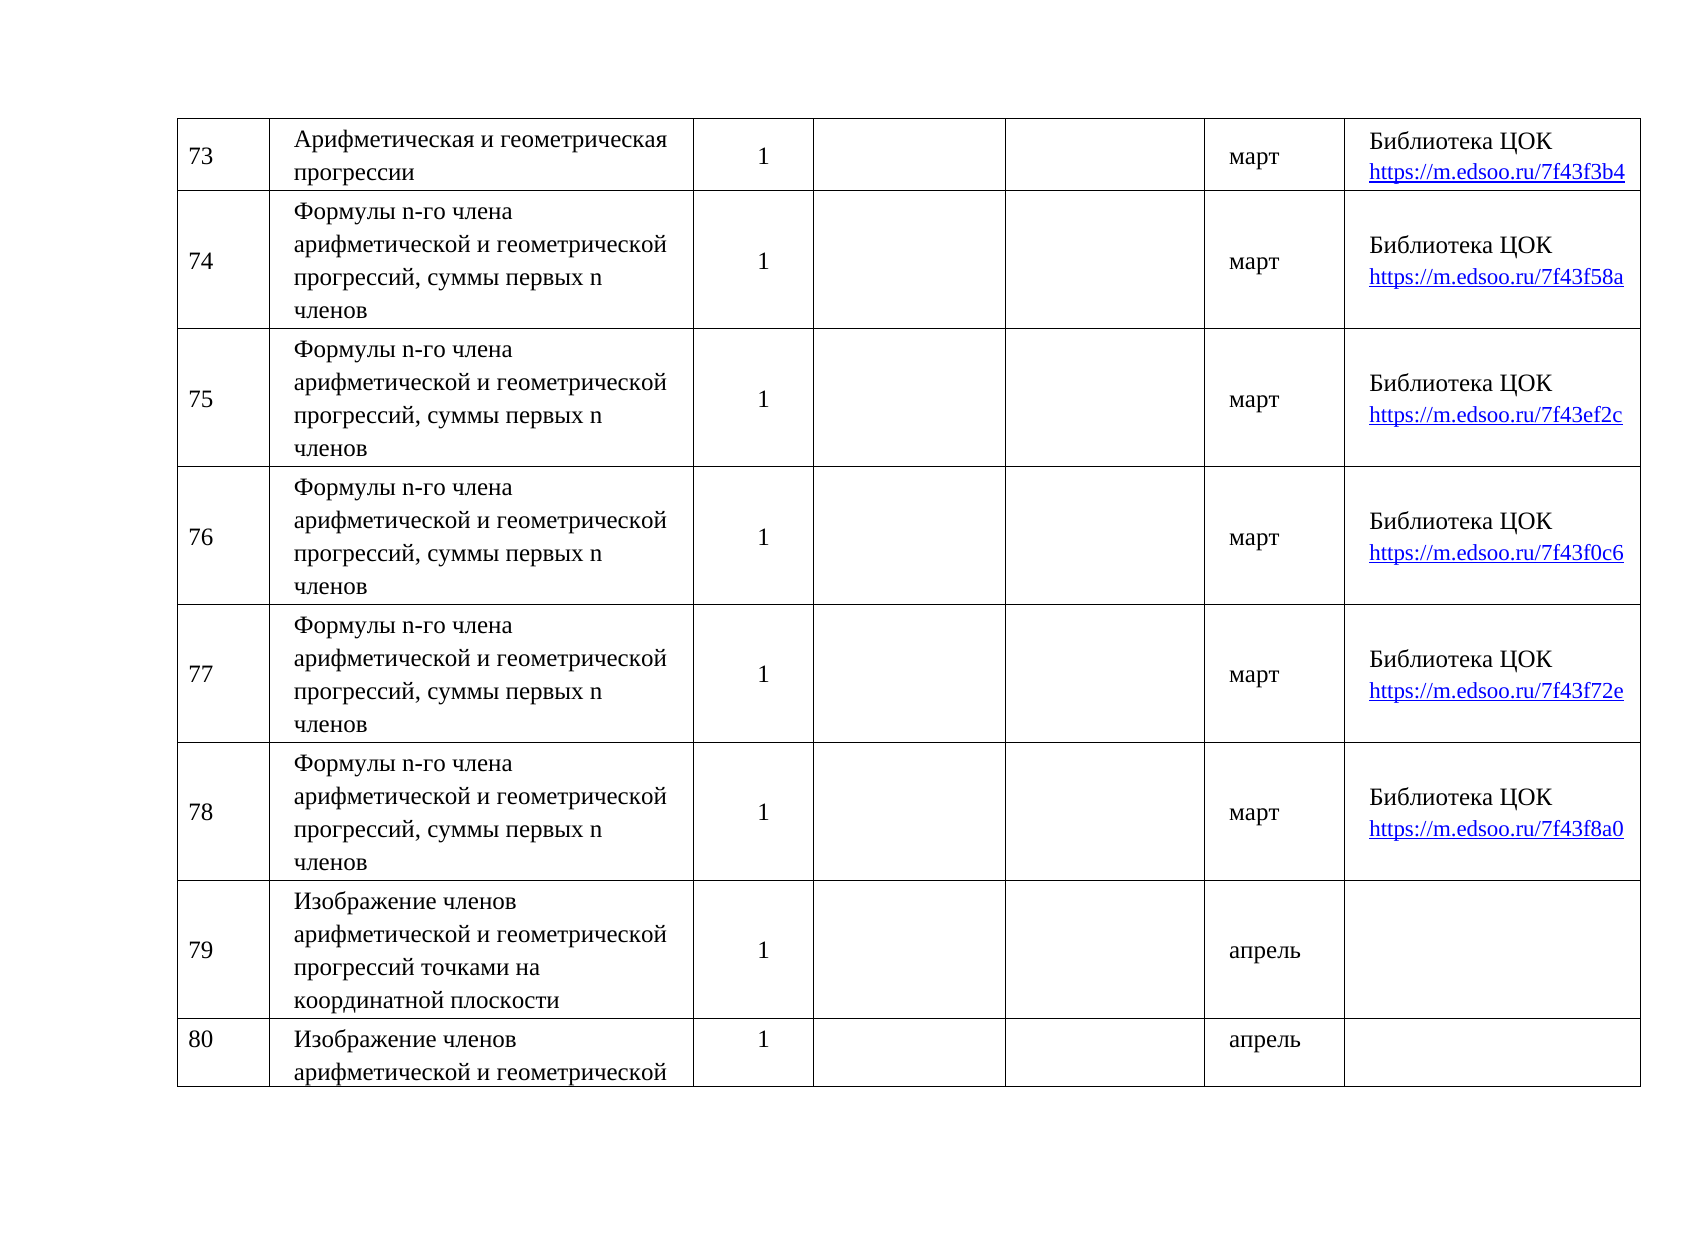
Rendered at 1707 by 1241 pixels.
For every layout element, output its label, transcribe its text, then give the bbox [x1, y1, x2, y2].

table_cell [1006, 1019, 1204, 1086]
table_cell [814, 467, 1005, 604]
table_cell [1006, 191, 1204, 328]
table_cell [814, 329, 1005, 466]
table_cell [1345, 881, 1640, 1017]
table_cell 76 [178, 467, 269, 604]
table_cell [1006, 119, 1204, 190]
table_cell 1 [694, 467, 813, 604]
table_cell Формулы n-го члена арифметической и геометрической прогрессий, суммы первых n членов [270, 191, 693, 328]
table_cell Библиотека ЦОК https://m.edsoo.ru/7f43f72e [1345, 605, 1640, 742]
table_cell [1006, 743, 1204, 879]
table_cell апрель [1205, 1019, 1344, 1086]
table_cell 77 [178, 605, 269, 742]
table_cell Формулы n-го члена арифметической и геометрической прогрессий, суммы первых n членов [270, 605, 693, 742]
table_cell [1006, 881, 1204, 1017]
table_cell март [1205, 605, 1344, 742]
table_cell [1006, 467, 1204, 604]
table_cell 1 [694, 1019, 813, 1086]
table_cell 1 [694, 743, 813, 879]
table_cell Библиотека ЦОК https://m.edsoo.ru/7f43f8a0 [1345, 743, 1640, 879]
table_cell март [1205, 467, 1344, 604]
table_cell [270, 1019, 693, 1086]
table_cell 73 [178, 119, 269, 190]
table_cell [1006, 329, 1204, 466]
table_cell март [1205, 743, 1344, 879]
table_cell Библиотека ЦОК https://m.edsoo.ru/7f43ef2c [1345, 329, 1640, 466]
table_cell 79 [178, 881, 269, 1017]
table_cell 80 [178, 1019, 269, 1086]
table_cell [270, 119, 693, 190]
table_cell [1345, 1019, 1640, 1086]
table_cell Библиотека ЦОК https://m.edsoo.ru/7f43f3b4 [1345, 119, 1640, 190]
table_cell март [1205, 329, 1344, 466]
table_cell 74 [178, 191, 269, 328]
table_cell [814, 743, 1005, 879]
table_cell 1 [694, 605, 813, 742]
table_cell Формулы n-го члена арифметической и геометрической прогрессий, суммы первых n членов [270, 467, 693, 604]
table_cell Формулы n-го члена арифметической и геометрической прогрессий, суммы первых n членов [270, 329, 693, 466]
table_cell [814, 881, 1005, 1017]
table_cell [814, 191, 1005, 328]
table_cell март [1205, 191, 1344, 328]
table_cell 78 [178, 743, 269, 879]
table_cell Библиотека ЦОК https://m.edsoo.ru/7f43f0c6 [1345, 467, 1640, 604]
table_cell март [1205, 119, 1344, 190]
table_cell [270, 881, 693, 1017]
table_cell апрель [1205, 881, 1344, 1017]
table_cell Библиотека ЦОК https://m.edsoo.ru/7f43f58a [1345, 191, 1640, 328]
table_cell Формулы n-го члена арифметической и геометрической прогрессий, суммы первых n членов [270, 743, 693, 879]
table_cell 1 [694, 191, 813, 328]
table_cell 1 [694, 119, 813, 190]
table_cell 1 [694, 329, 813, 466]
table_cell 1 [694, 881, 813, 1017]
table_cell 75 [178, 329, 269, 466]
table_cell [814, 119, 1005, 190]
table_cell [814, 605, 1005, 742]
table_cell [1006, 605, 1204, 742]
table_cell [814, 1019, 1005, 1086]
